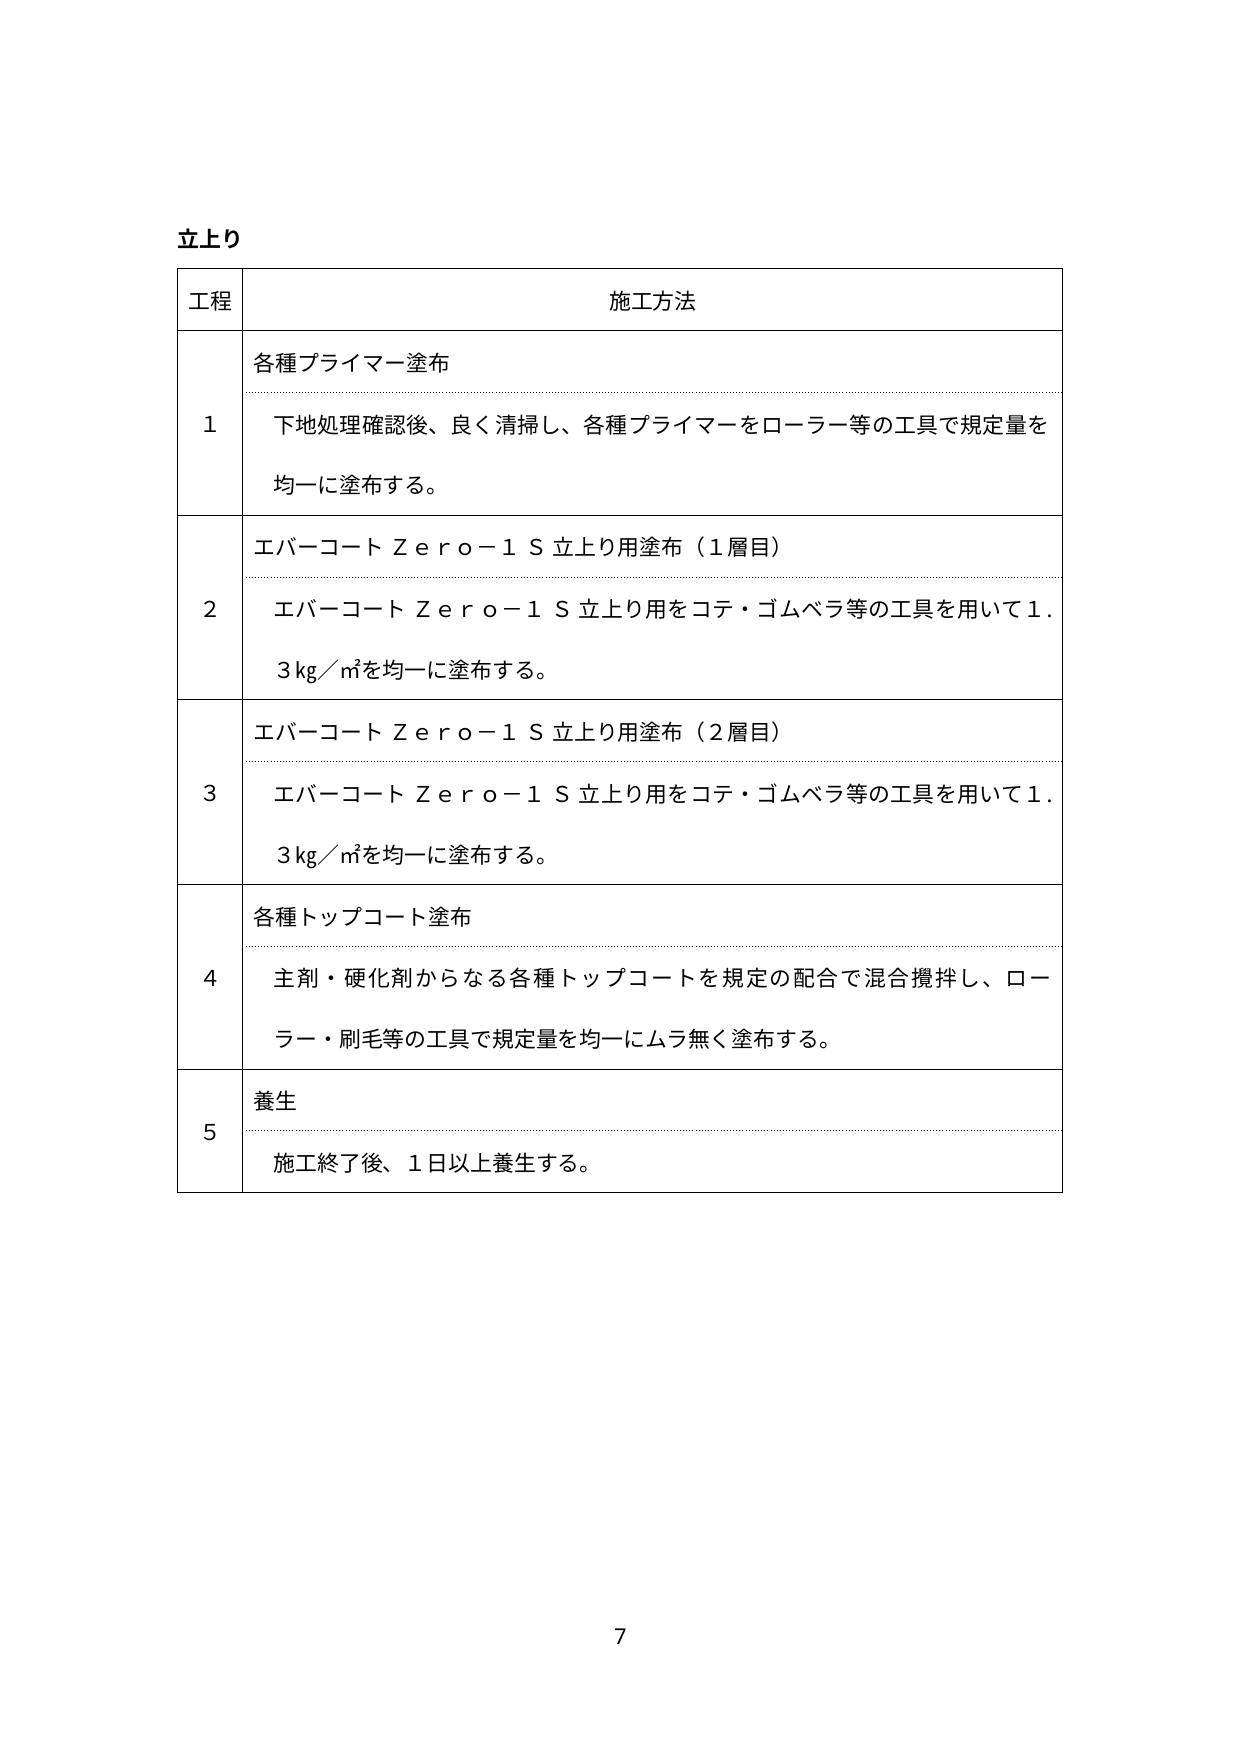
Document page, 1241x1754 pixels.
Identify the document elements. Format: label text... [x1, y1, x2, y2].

table_cell １ [178, 331, 242, 515]
table_header 工程 [178, 269, 242, 330]
table_cell エバーコート Ｚｅｒｏ－１ Ｓ 立上り用をコテ・ゴムベラ等の工具を用いて１.３㎏／㎡を均一に塗布する。 [243, 577, 1062, 699]
text 立上り [177, 207, 1063, 268]
table_header 施工方法 [243, 269, 1062, 330]
table_cell エバーコート Ｚｅｒｏ－１ Ｓ 立上り用塗布（１層目） [243, 516, 1062, 577]
table_cell エバーコート Ｚｅｒｏ－１ Ｓ 立上り用をコテ・ゴムベラ等の工具を用いて１.３㎏／㎡を均一に塗布する。 [243, 761, 1062, 884]
table_cell ４ [178, 885, 242, 1068]
table_cell エバーコート Ｚｅｒｏ－１ Ｓ 立上り用塗布（２層目） [243, 700, 1062, 761]
table_cell 各種プライマー塗布 [243, 331, 1062, 392]
table_cell ２ [178, 516, 242, 699]
table_cell 下地処理確認後、良く清掃し、各種プライマーをローラー等の工具で規定量を均一に塗布する。 [243, 392, 1062, 515]
table_cell 各種トップコート塗布 [243, 885, 1062, 946]
table_cell 施工終了後、１日以上養生する。 [243, 1130, 1062, 1192]
table_cell 養生 [243, 1070, 1062, 1130]
table_cell ３ [178, 700, 242, 884]
table_cell 主剤・硬化剤からなる各種トップコートを規定の配合で混合攪拌し、ローラー・刷毛等の工具で規定量を均一にムラ無く塗布する。 [243, 946, 1062, 1068]
table_cell ５ [178, 1070, 242, 1192]
